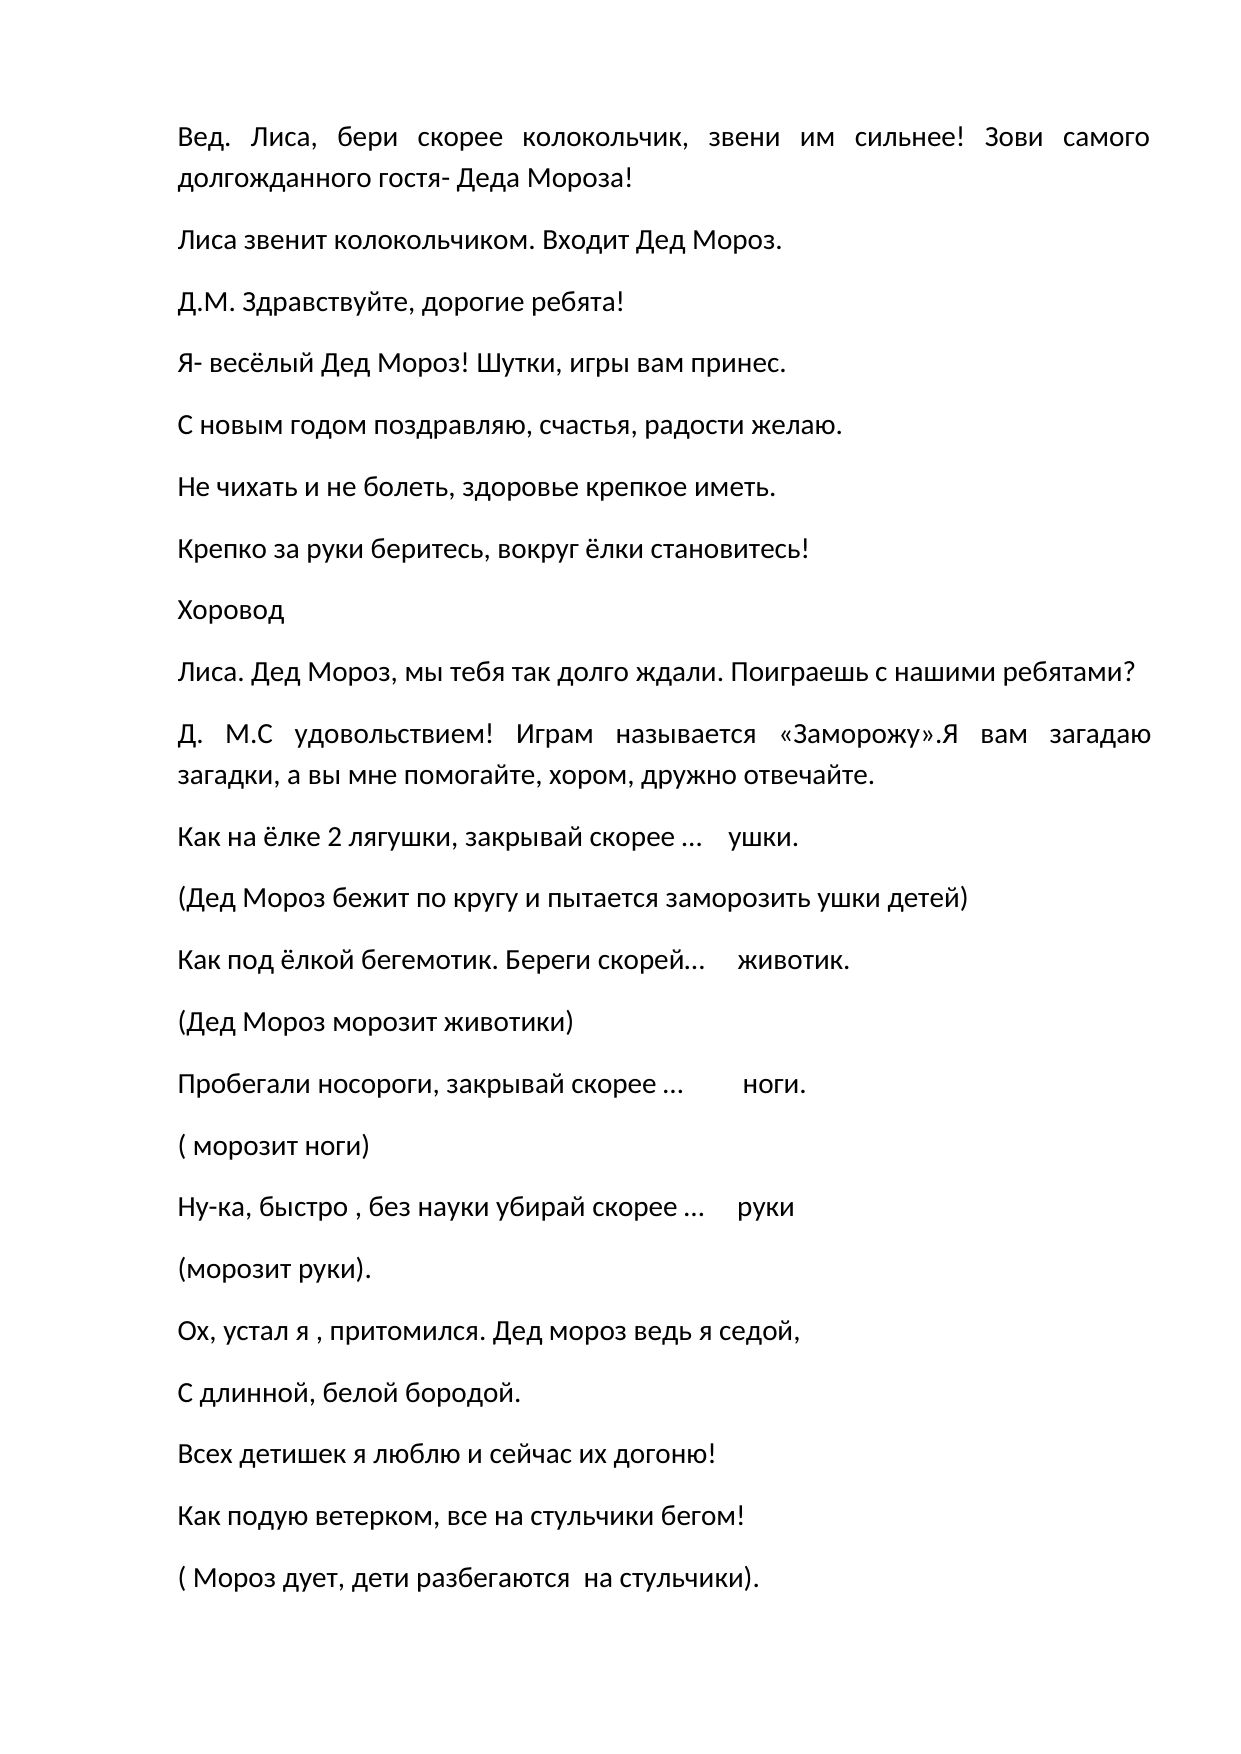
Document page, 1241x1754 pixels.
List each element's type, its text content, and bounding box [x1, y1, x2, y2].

text С новым годом поздравляю, счастья, радости желаю. [177, 406, 1152, 442]
text Крепко за руки беритесь, вокруг ёлки становитесь! [177, 530, 1152, 565]
text (Дед Мороз морозит животики) [177, 1003, 1152, 1039]
text ( Мороз дует, дети разбегаются на стульчики). [177, 1559, 1152, 1594]
text Вед. Лиса, бери скорее колокольчик, звени им сильнее! Зови самого долгожданного гостя- Деда Мороза! [177, 118, 1152, 195]
text Хоровод [177, 591, 1152, 627]
text Я- весёлый Дед Мороз! Шутки, игры вам принес. [177, 344, 1152, 380]
text Как на ёлке 2 лягушки, закрывай скорее … ушки. [177, 818, 1152, 853]
text Не чихать и не болеть, здоровье крепкое иметь. [177, 468, 1152, 503]
text Ох, устал я , притомился. Дед мороз ведь я седой, [177, 1312, 1152, 1347]
text Как под ёлкой бегемотик. Береги скорей… животик. [177, 941, 1152, 977]
text Лиса. Дед Мороз, мы тебя так долго ждали. Поиграешь с нашими ребятами? [177, 653, 1152, 689]
text (морозит руки). [177, 1250, 1152, 1286]
text Д. М.С удовольствием! Играм называется «Заморожу».Я вам загадаю загадки, а вы мне помогайте, хором, дружно отвечайте. [177, 715, 1152, 792]
text Д.М. Здравствуйте, дорогие ребята! [177, 283, 1152, 318]
text Лиса звенит колокольчиком. Входит Дед Мороз. [177, 221, 1152, 256]
text ( морозит ноги) [177, 1127, 1152, 1162]
text Всех детишек я люблю и сейчас их догоню! [177, 1435, 1152, 1471]
text Ну-ка, быстро , без науки убирай скорее … руки [177, 1188, 1152, 1224]
text Пробегали носороги, закрывай скорее … ноги. [177, 1065, 1152, 1100]
text Как подую ветерком, все на стульчики бегом! [177, 1497, 1152, 1533]
text (Дед Мороз бежит по кругу и пытается заморозить ушки детей) [177, 879, 1152, 915]
text С длинной, белой бородой. [177, 1374, 1152, 1409]
